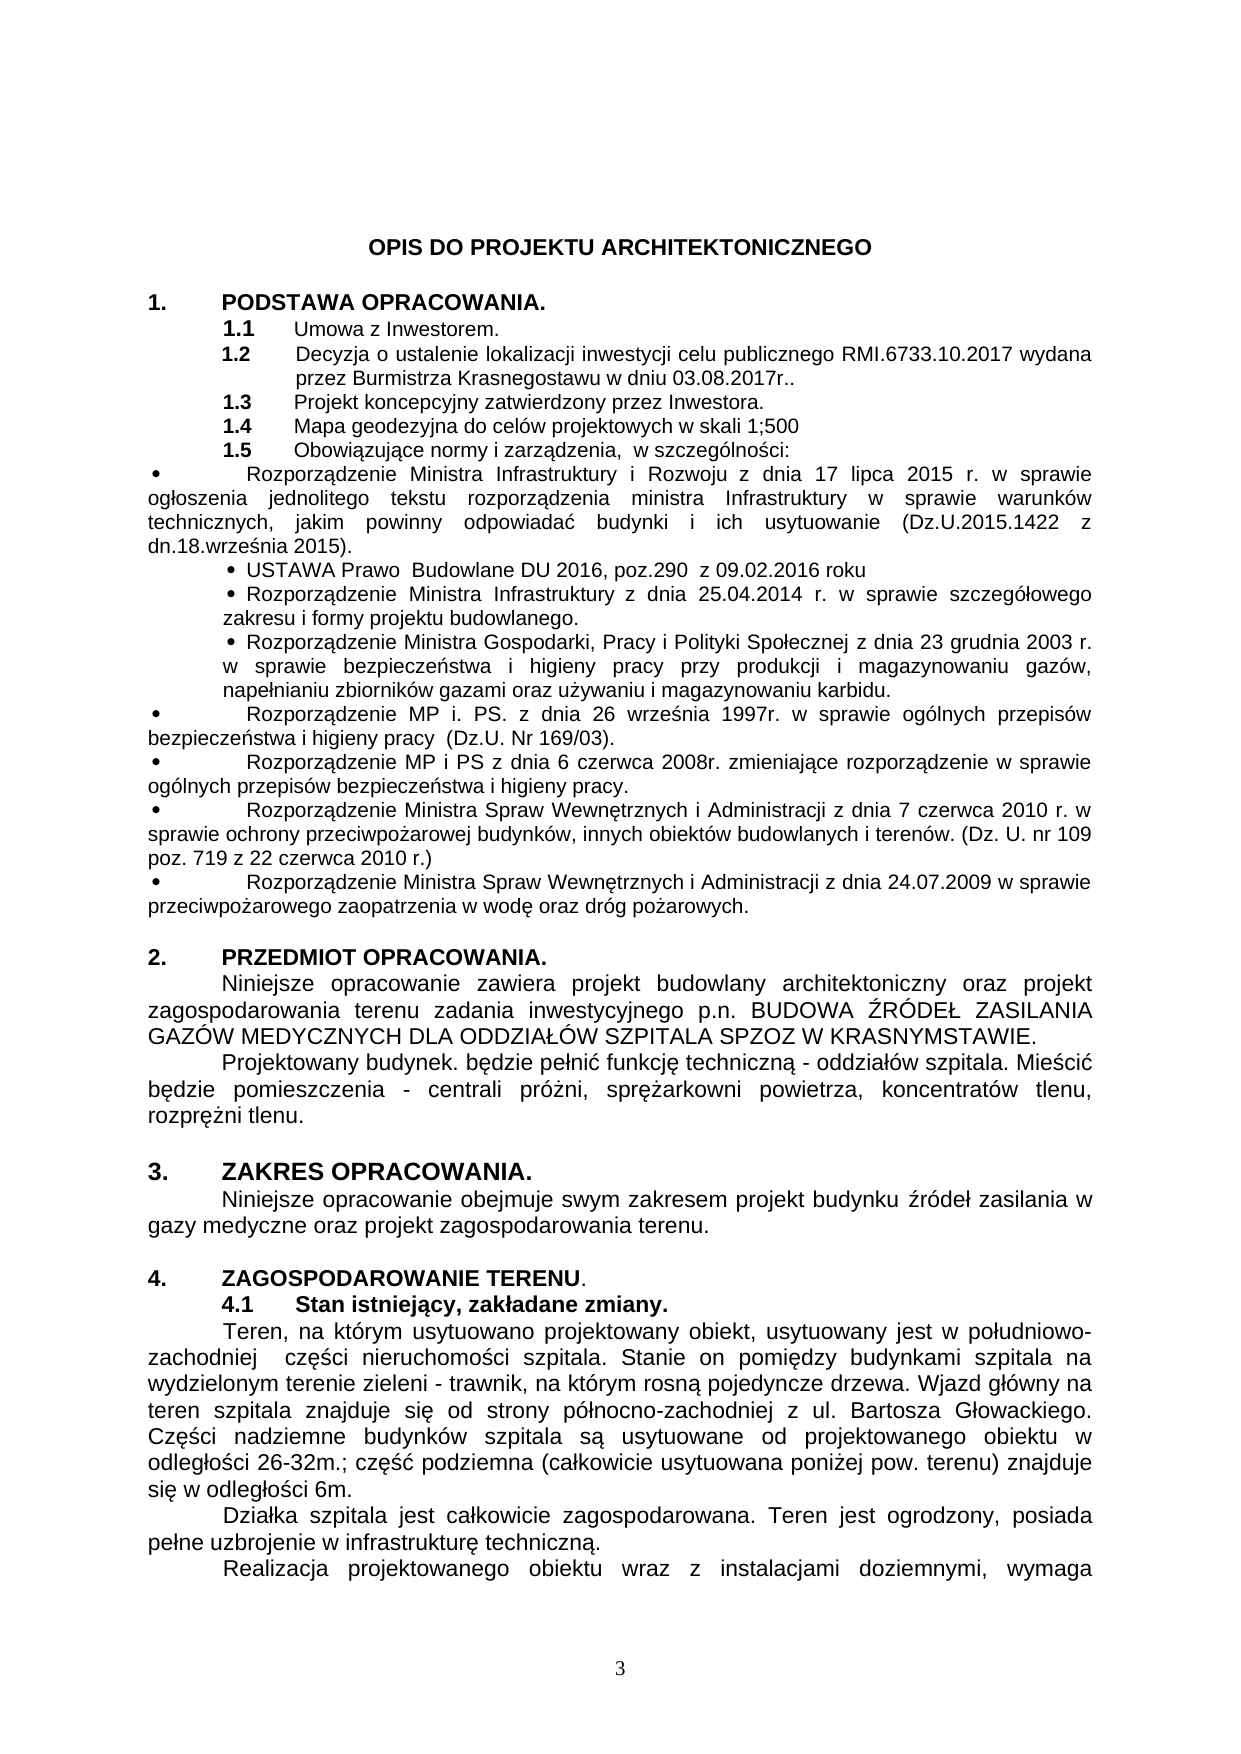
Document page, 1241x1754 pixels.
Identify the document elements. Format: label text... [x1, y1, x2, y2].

text Niniejsze opracowanie obejmuje swym zakresem projekt budynku źródeł zasilania w gazy medyczne oraz projekt zagospodarowania terenu. [148, 1186, 1093, 1238]
text 1.4 Mapa geodezyjna do celów projektowych w skali 1;500 [223, 413, 1093, 437]
text 4. ZAGOSPODAROWANIE TERENU. [148, 1265, 1093, 1291]
text 1.2 Decyzja o ustalenie lokalizacji inwestycji celu publicznego RMI.6733.10.2017 wydana przez Burmistrza Krasnegostawu w dniu 03.08.2017r.. [221, 342, 1093, 389]
text 1.1 Umowa z Inwestorem. [223, 315, 1093, 342]
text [148, 1555, 1093, 1581]
text 4.1 Stan istniejący, zakładane zmiany. [148, 1291, 1093, 1318]
text 1.3 Projekt koncepcyjny zatwierdzony przez Inwestora. [223, 389, 1093, 413]
list Rozporządzenie MP i PS z dnia 6 czerwca 2008r. zmieniające rozporządzenie w sprawie ogólnych przepisów bezpieczeństwa i higieny pracy. [148, 749, 1093, 797]
list Rozporządzenie Ministra Infrastruktury z dnia 25.04.2014 r. w sprawie szczegółowego zakresu i formy projektu budowlanego. [223, 581, 1093, 629]
list PRZEDMIOT OPRACOWANIA. [148, 944, 1093, 970]
list Rozporządzenie Ministra Gospodarki, Pracy i Polityki Społecznej z dnia 23 grudnia 2003 r. w sprawie bezpieczeństwa i higieny pracy przy produkcji i magazynowaniu gazów, napełnianiu zbiorników gazami oraz używaniu i magazynowaniu karbidu. [223, 629, 1093, 701]
text Niniejsze opracowanie zawiera projekt budowlany architektoniczny oraz projekt zagospodarowania terenu zadania inwestycyjnego p.n. BUDOWA ŹRÓDEŁ ZASILANIA GAZÓW MEDYCZNYCH DLA ODDZIAŁÓW SZPITALA SPZOZ W KRASNYMSTAWIE. [148, 970, 1093, 1049]
list Rozporządzenie MP i. PS. z dnia 26 września 1997r. w sprawie ogólnych przepisów bezpieczeństwa i higieny pracy (Dz.U. Nr 169/03). [148, 701, 1093, 749]
title Projektowany budynek. będzie pełnić funkcję techniczną - oddziałów szpitala. Mieścić będzie pomieszczenia - centrali próżni, sprężarkowni powietrza, koncentratów tlenu, rozprężni tlenu. [148, 1049, 1093, 1128]
text 3. ZAKRES OPRACOWANIA. [148, 1157, 1093, 1186]
text OPIS DO PROJEKTU ARCHITEKTONICZNEGO [148, 234, 1093, 260]
list Rozporządzenie Ministra Infrastruktury i Rozwoju z dnia 17 lipca 2015 r. w sprawie ogłoszenia jednolitego tekstu rozporządzenia ministra Infrastruktury w sprawie warunków technicznych, jakim powinny odpowiadać budynki i ich usytuowanie (Dz.U.2015.1422 z dn.18.września 2015). [148, 461, 1093, 557]
list USTAWA Prawo Budowlane DU 2016, poz.290 z 09.02.2016 roku [223, 557, 1093, 581]
list Rozporządzenie Ministra Spraw Wewnętrznych i Administracji z dnia 7 czerwca 2010 r. w sprawie ochrony przeciwpożarowej budynków, innych obiektów budowlanych i terenów. (Dz. U. nr 109 poz. 719 z 22 czerwca 2010 r.) [148, 797, 1093, 869]
text Działka szpitala jest całkowicie zagospodarowana. Teren jest ogrodzony, posiada pełne uzbrojenie w infrastrukturę techniczną. [148, 1502, 1093, 1555]
list PODSTAWA OPRACOWANIA. [148, 289, 1093, 315]
text 1.5 Obowiązujące normy i zarządzenia, w szczególności: [223, 437, 1093, 461]
text Teren, na którym usytuowano projektowany obiekt, usytuowany jest w południowo-zachodniej części nieruchomości szpitala. Stanie on pomiędzy budynkami szpitala na wydzielonym terenie zieleni - trawnik, na którym rosną pojedyncze drzewa. Wjazd główny na teren szpitala znajduje się od strony północno-zachodniej z ul. Bartosza Głowackiego. Części nadziemne budynków szpitala są usytuowane od projektowanego obiektu w odległości 26-32m.; część podziemna (całkowicie usytuowana poniżej pow. terenu) znajduje się w odległości 6m. [148, 1318, 1093, 1502]
list Rozporządzenie Ministra Spraw Wewnętrznych i Administracji z dnia 24.07.2009 w sprawie przeciwpożarowego zaopatrzenia w wodę oraz dróg pożarowych. [148, 869, 1093, 917]
